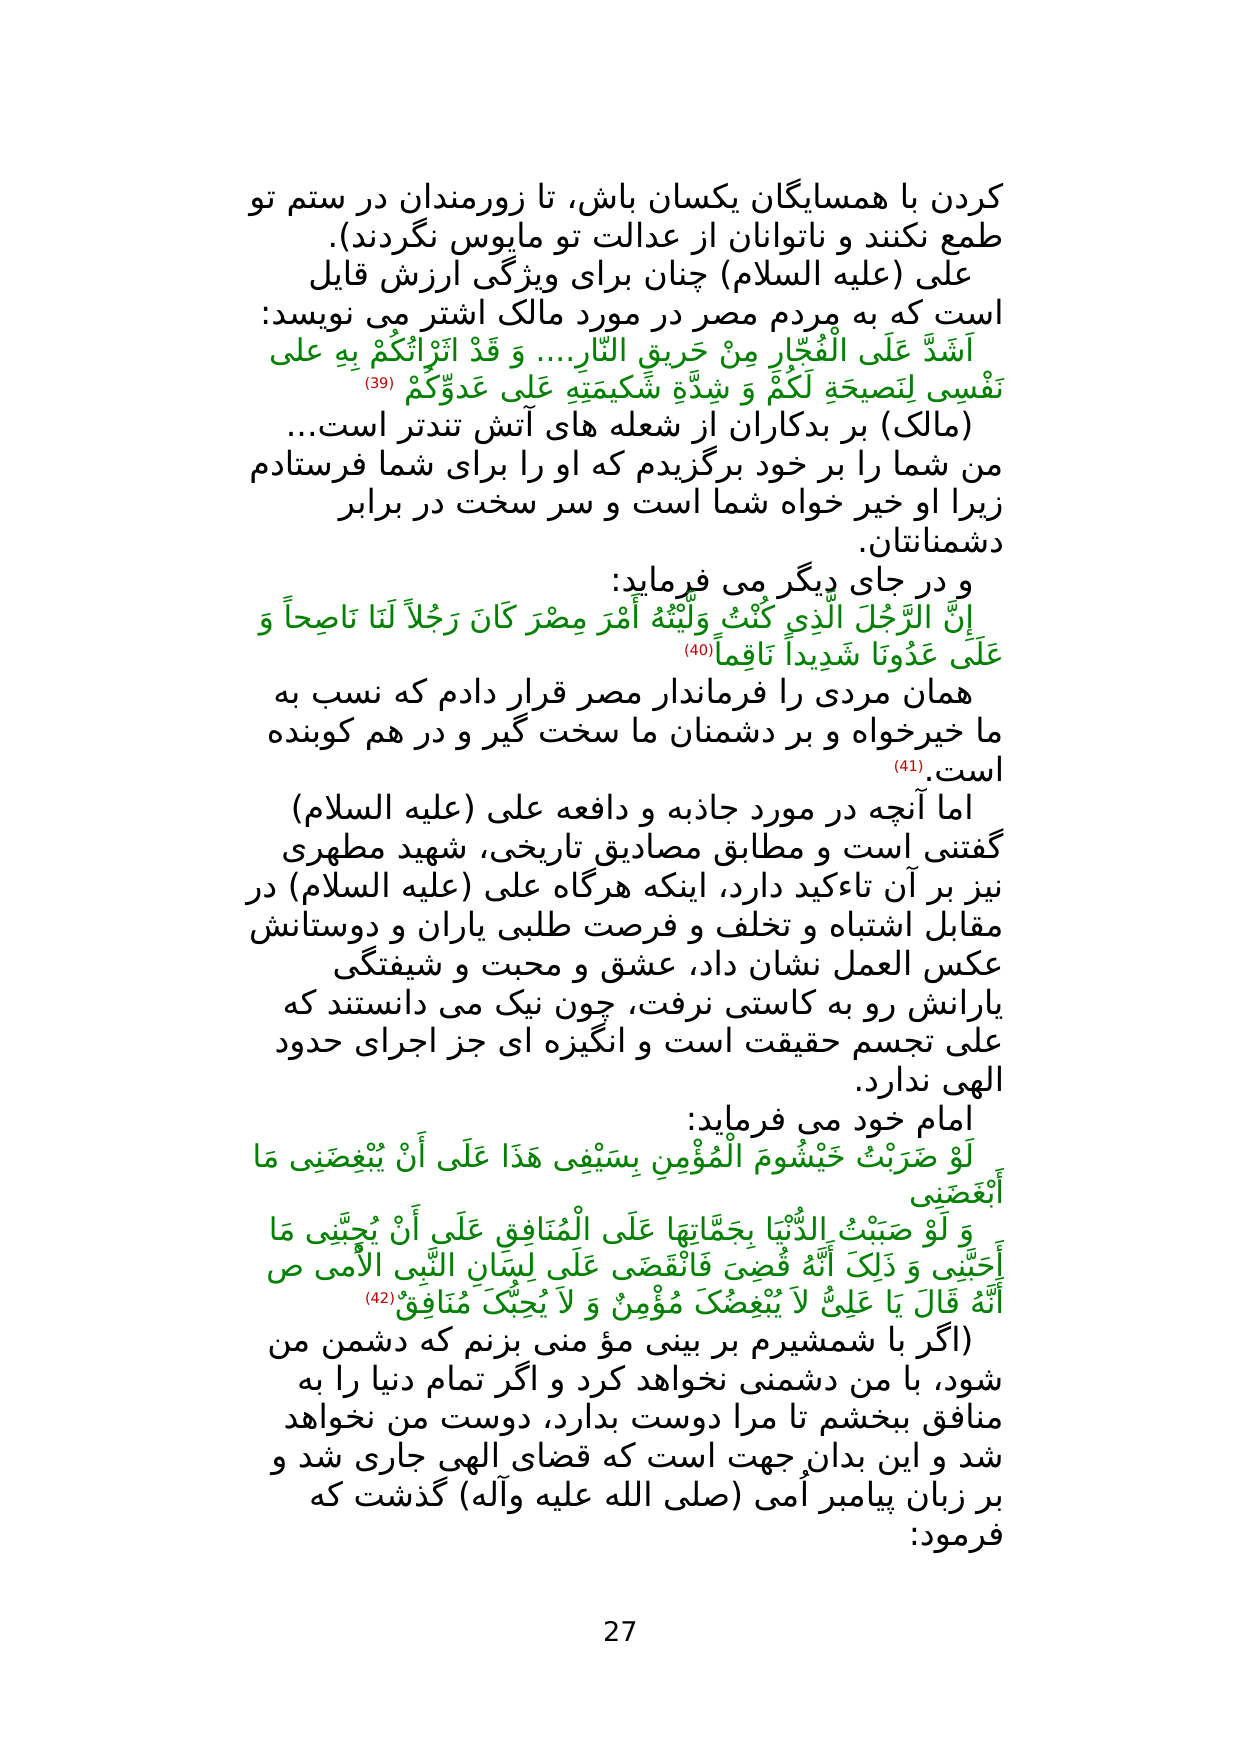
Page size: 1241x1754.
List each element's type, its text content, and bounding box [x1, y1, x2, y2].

text لَوْ ضَرَبْتُ خَیْشُومَ الْمُؤْمِنِ بِسَیْفِی هَذَا عَلَی أَنْ یُبْغِضَنِی مَا أَبْغَضَنِی [236, 1138, 1004, 1211]
text امام خود می فرماید: [236, 1100, 1004, 1138]
text علی (علیه السلام) چنان برای ویژگی ارزش قایل است که به مردم مصر در مورد مالک اشتر می نویسد: [236, 255, 1004, 333]
text إِنَّ الرَّجُلَ الَّذِی کُنْتُ وَلَّیْتُهُ أَمْرَ مِصْرَ کَانَ رَجُلاً لَنَا نَاصِحاً وَ عَلَی عَدُونَا شَدِیداً نَاقِماً(40) [236, 599, 1004, 672]
text (اگر با شمشیرم بر بینی مؤ منی بزنم که دشمن من شود، با من دشمنی نخواهد کرد و اگر تمام دنیا را به منافق ببخشم تا مرا دوست بدارد، دوست من نخواهد شد و این بدان جهت است که قضای الهی جاری شد و بر زبان پیامبر اُمی (صلی الله علیه وآله) گذشت که فرمود: [236, 1320, 1004, 1553]
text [236, 177, 1004, 255]
text (مالک) بر بدکاران از شعله های آتش تندتر است... من شما را بر خود برگزیدم که او را برای شما فرستادم زیرا او خیر خواه شما است و سر سخت در برابر دشمنانتان. [236, 405, 1004, 561]
text اَشَدَّ عَلَی الْفُجّارِ مِنْ حَریقِ النّارِ.... وَ قَدْ اثَرْاتُکُمْ بِهِ علی نَفْسِی لِنَصیحَةِ لَکُمْ وَ شِدَّةِ شَکیمَتِهِ عَلی عَدوِّکُمْ (39) [236, 333, 1004, 405]
text همان مردی را فرماندار مصر قرار دادم که نسب به ما خیرخواه و بر دشمنان ما سخت گیر و در هم کوبنده است.(41) [236, 672, 1004, 789]
text وَ لَوْ صَبَبْتُ الدُّنْیَا بِجَمَّاتِهَا عَلَی الْمُنَافِقِ عَلَی أَنْ یُحِبَّنِی مَا أَحَبَّنِی وَ ذَلِکَ أَنَّهُ قُضِیَ فَانْقَضَی عَلَی لِسَانِ النَّبِی الاُْمی ص أَنَّهُ قَالَ یَا عَلِیُّ لاَ یُبْغِضُکَ مُؤْمِنٌ وَ لاَ یُحِبُّکَ مُنَافِقٌ(42) [236, 1211, 1004, 1320]
text اما آنچه در مورد جاذبه و دافعه علی (علیه السلام) گفتنی است و مطابق مصادیق تاریخی، شهید مطهری نیز بر آن تاءکید دارد، اینکه هرگاه علی (علیه السلام) در مقابل اشتباه و تخلف و فرصت طلبی یاران و دوستانش عکس العمل نشان داد، عشق و محبت و شیفتگی یارانش رو به کاستی نرفت، چون نیک می دانستند که علی تجسم حقیقت است و انگیزه ای جز اجرای حدود الهی ندارد. [236, 789, 1004, 1100]
text و در جای دیگر می فرماید: [236, 561, 1004, 599]
